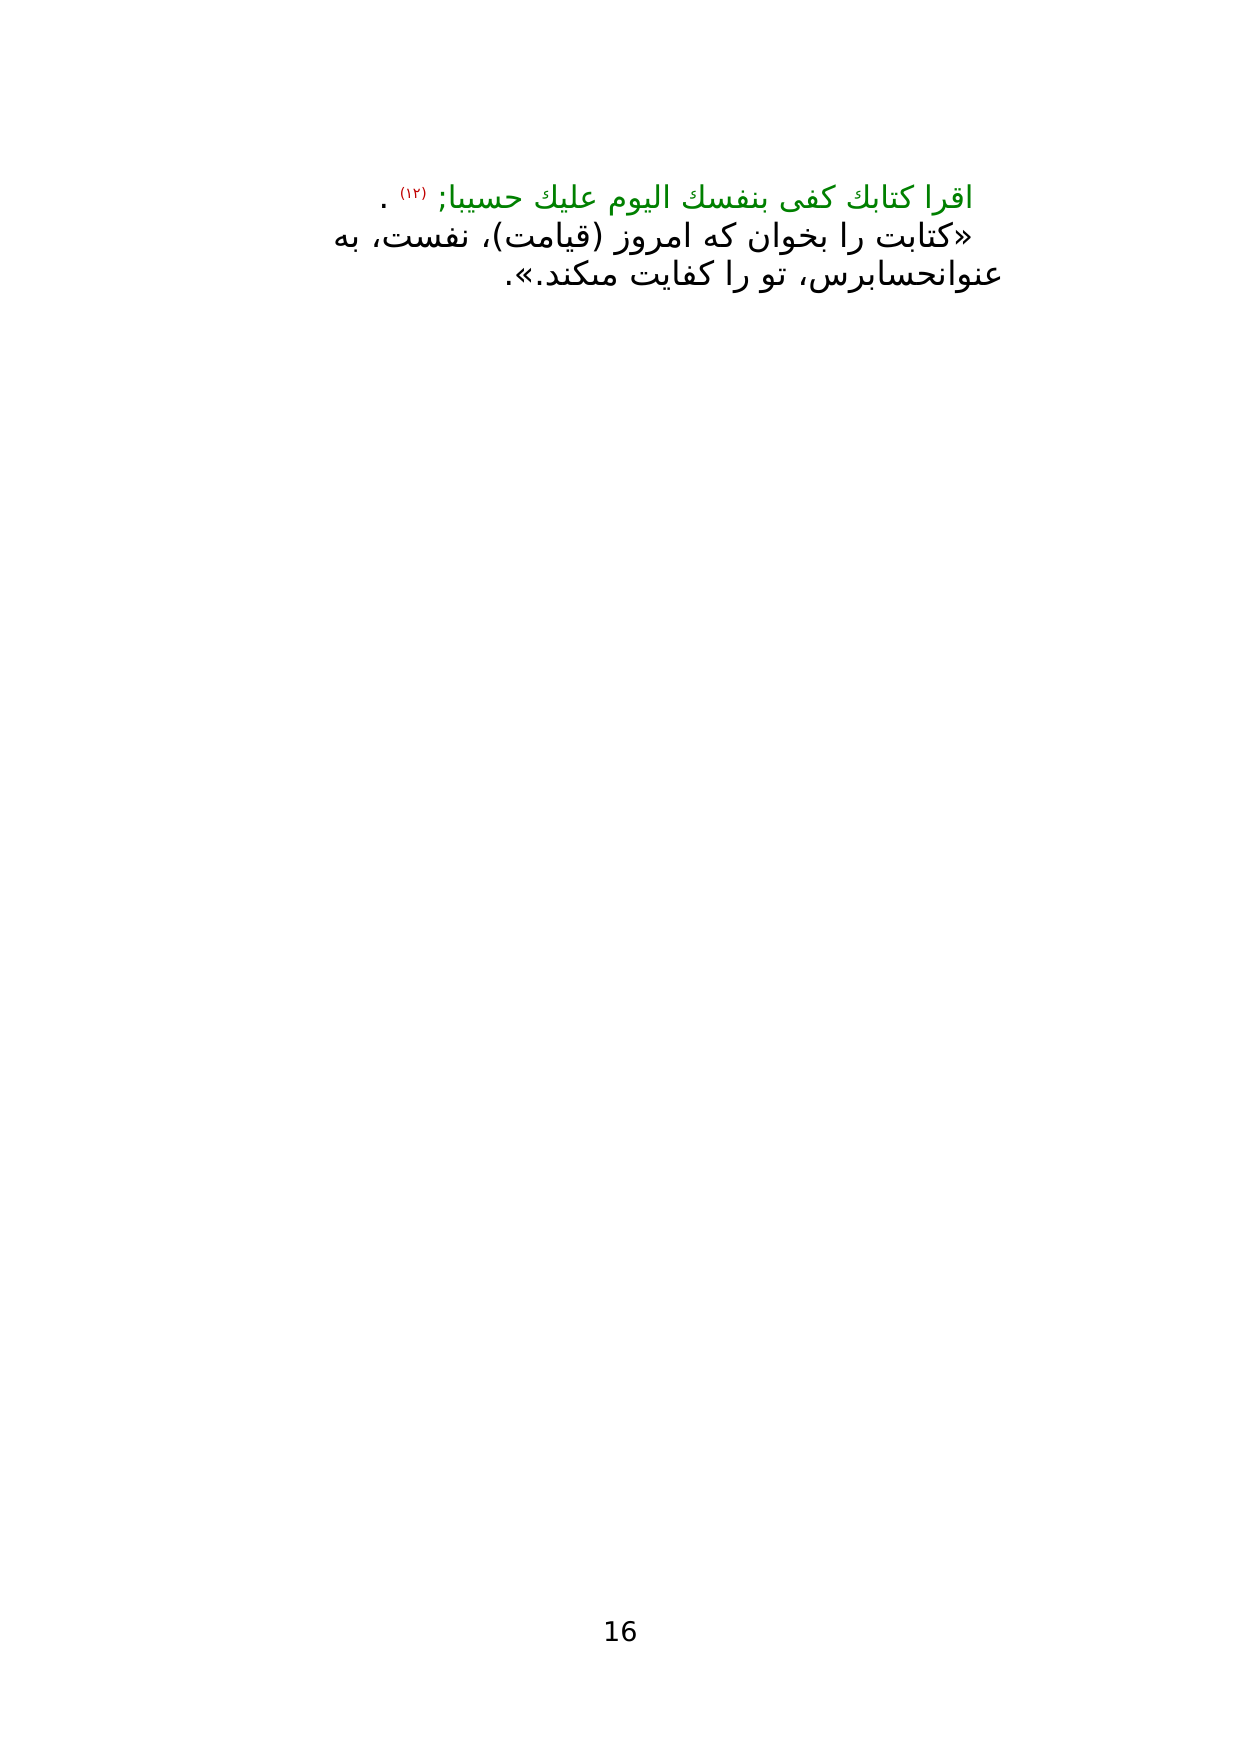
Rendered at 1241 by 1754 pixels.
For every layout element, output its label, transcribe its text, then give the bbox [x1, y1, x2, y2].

text «كتابت را بخوان كه امروز (قيامت)، نفست، به عنوان‏حسابرس، تو را كفايت مى‏كند.». [236, 216, 1004, 294]
text اقرا كتابك كفى بنفسك اليوم عليك حسيبا; (١٢) . [236, 177, 1004, 216]
